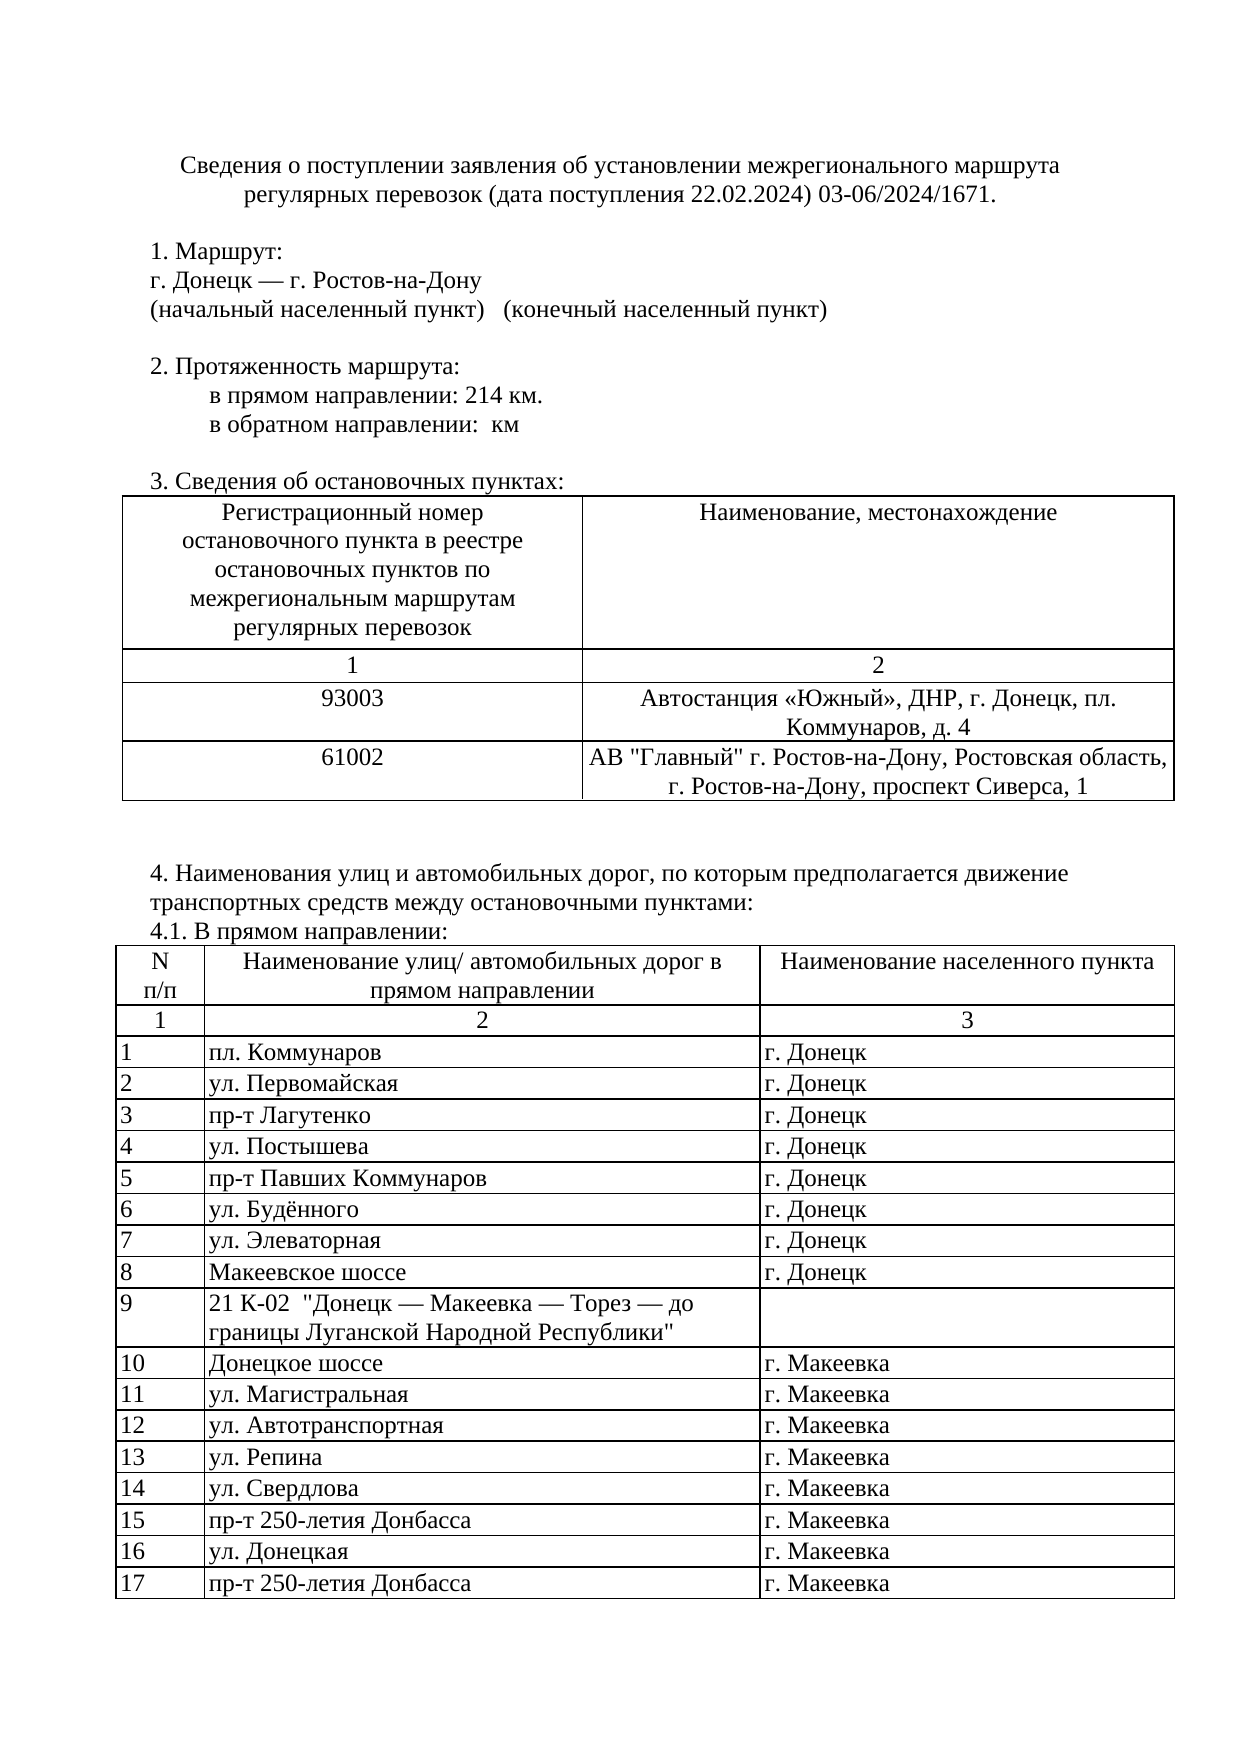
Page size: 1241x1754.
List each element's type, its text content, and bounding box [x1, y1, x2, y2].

table_cell 2 [205, 1006, 759, 1035]
text Сведения о поступлении заявления об установлении межрегионального маршрута регулярных перевозок (дата поступления 22.02.2024) 03-06/2024/1671. [150, 150, 1090, 207]
table_cell 11 [117, 1379, 204, 1409]
table_header Наименование улиц/ автомобильных дорог в прямом направлении [205, 946, 759, 1004]
table_cell пр-т 250-летия Донбасса [205, 1505, 759, 1535]
table_cell г. Донецк [761, 1226, 1174, 1256]
table_cell ул. Свердлова [205, 1473, 759, 1503]
table_cell ул. Элеваторная [205, 1226, 759, 1256]
table_cell 1 [123, 650, 582, 681]
table_cell 8 [117, 1257, 204, 1287]
table_cell г. Донецк [761, 1131, 1174, 1161]
table_cell пл. Коммунаров [205, 1037, 759, 1067]
table_cell г. Донецк [761, 1194, 1174, 1224]
table_cell 14 [117, 1473, 204, 1503]
table_cell ул. Постышева [205, 1131, 759, 1161]
table_cell Макеевское шоссе [205, 1257, 759, 1287]
table_cell ул. Репина [205, 1442, 759, 1472]
table_cell 12 [117, 1411, 204, 1440]
table_cell г. Донецк [761, 1257, 1174, 1287]
table_cell 2 [583, 650, 1173, 681]
table_cell ул. Донецкая [205, 1536, 759, 1566]
text 4. Наименования улиц и автомобильных дорог, по которым предполагается движение транспортных средств между остановочными пунктами: [150, 858, 1090, 916]
table_cell ул. Автотранспортная [205, 1411, 759, 1440]
text 3. Сведения об остановочных пунктах: [150, 466, 1090, 495]
table_cell 1 [117, 1037, 204, 1067]
table_cell пр-т Павших Коммунаров [205, 1163, 759, 1193]
table_cell г. Макеевка [761, 1348, 1174, 1377]
table_cell Донецкое шоссе [205, 1348, 759, 1377]
text в обратном направлении: км [150, 409, 1090, 437]
table_cell пр-т 250-летия Донбасса [205, 1568, 759, 1598]
text 2. Протяженность маршрута: [150, 351, 1090, 380]
table_cell 4 [117, 1131, 204, 1161]
table_cell г. Макеевка [761, 1473, 1174, 1503]
table_cell 93003 [123, 683, 582, 740]
text 4.1. В прямом направлении: [150, 916, 1090, 945]
table_cell 10 [117, 1348, 204, 1377]
table_cell 5 [117, 1163, 204, 1193]
table_cell г. Донецк [761, 1163, 1174, 1193]
table_cell г. Макеевка [761, 1379, 1174, 1409]
table_cell 17 [117, 1568, 204, 1598]
table_header Наименование населенного пункта [761, 946, 1174, 1004]
table_cell ул. Первомайская [205, 1068, 759, 1098]
table_cell г. Макеевка [761, 1536, 1174, 1566]
table_cell г. Макеевка [761, 1568, 1174, 1598]
table_cell Автостанция «Южный», ДНР, г. Донецк, пл. Коммунаров, д. 4 [583, 683, 1173, 740]
table_cell ул. Магистральная [205, 1379, 759, 1409]
table_cell [761, 1289, 1174, 1346]
table_cell г. Макеевка [761, 1411, 1174, 1440]
table_cell 2 [117, 1068, 204, 1098]
table_cell г. Макеевка [761, 1442, 1174, 1472]
table_cell 13 [117, 1442, 204, 1472]
text (начальный населенный пункт) (конечный населенный пункт) [150, 294, 1090, 322]
table_cell 61002 [123, 742, 582, 799]
table_cell г. Донецк [761, 1037, 1174, 1067]
table_cell 6 [117, 1194, 204, 1224]
table_cell АВ "Главный" г. Ростов-на-Дону, Ростовская область, г. Ростов-на-Дону, проспект Сиверса, 1 [583, 742, 1173, 799]
table_cell г. Донецк [761, 1068, 1174, 1098]
text в прямом направлении: 214 км. [150, 380, 1090, 409]
table_cell 9 [117, 1289, 204, 1346]
text 1. Маршрут: [150, 236, 1090, 265]
table_cell пр-т Лагутенко [205, 1100, 759, 1130]
table_cell 15 [117, 1505, 204, 1535]
text г. Донецк — г. Ростов-на-Дону [150, 265, 1090, 294]
table_cell 3 [761, 1006, 1174, 1035]
table_cell 3 [117, 1100, 204, 1130]
table_header N п/п [117, 946, 204, 1004]
table_cell г. Макеевка [761, 1505, 1174, 1535]
table_cell 7 [117, 1226, 204, 1256]
table_cell г. Донецк [761, 1100, 1174, 1130]
table_cell 16 [117, 1536, 204, 1566]
table_header Регистрационный номер остановочного пункта в реестре остановочных пунктов по межрегиональным маршрутам регулярных перевозок [123, 497, 582, 648]
table_cell 1 [117, 1006, 204, 1035]
table_header Наименование, местонахождение [583, 497, 1173, 648]
table_cell ул. Будённого [205, 1194, 759, 1224]
table_cell 21 К-02 "Донецк — Макеевка — Торез — до границы Луганской Народной Республики" [205, 1289, 759, 1346]
